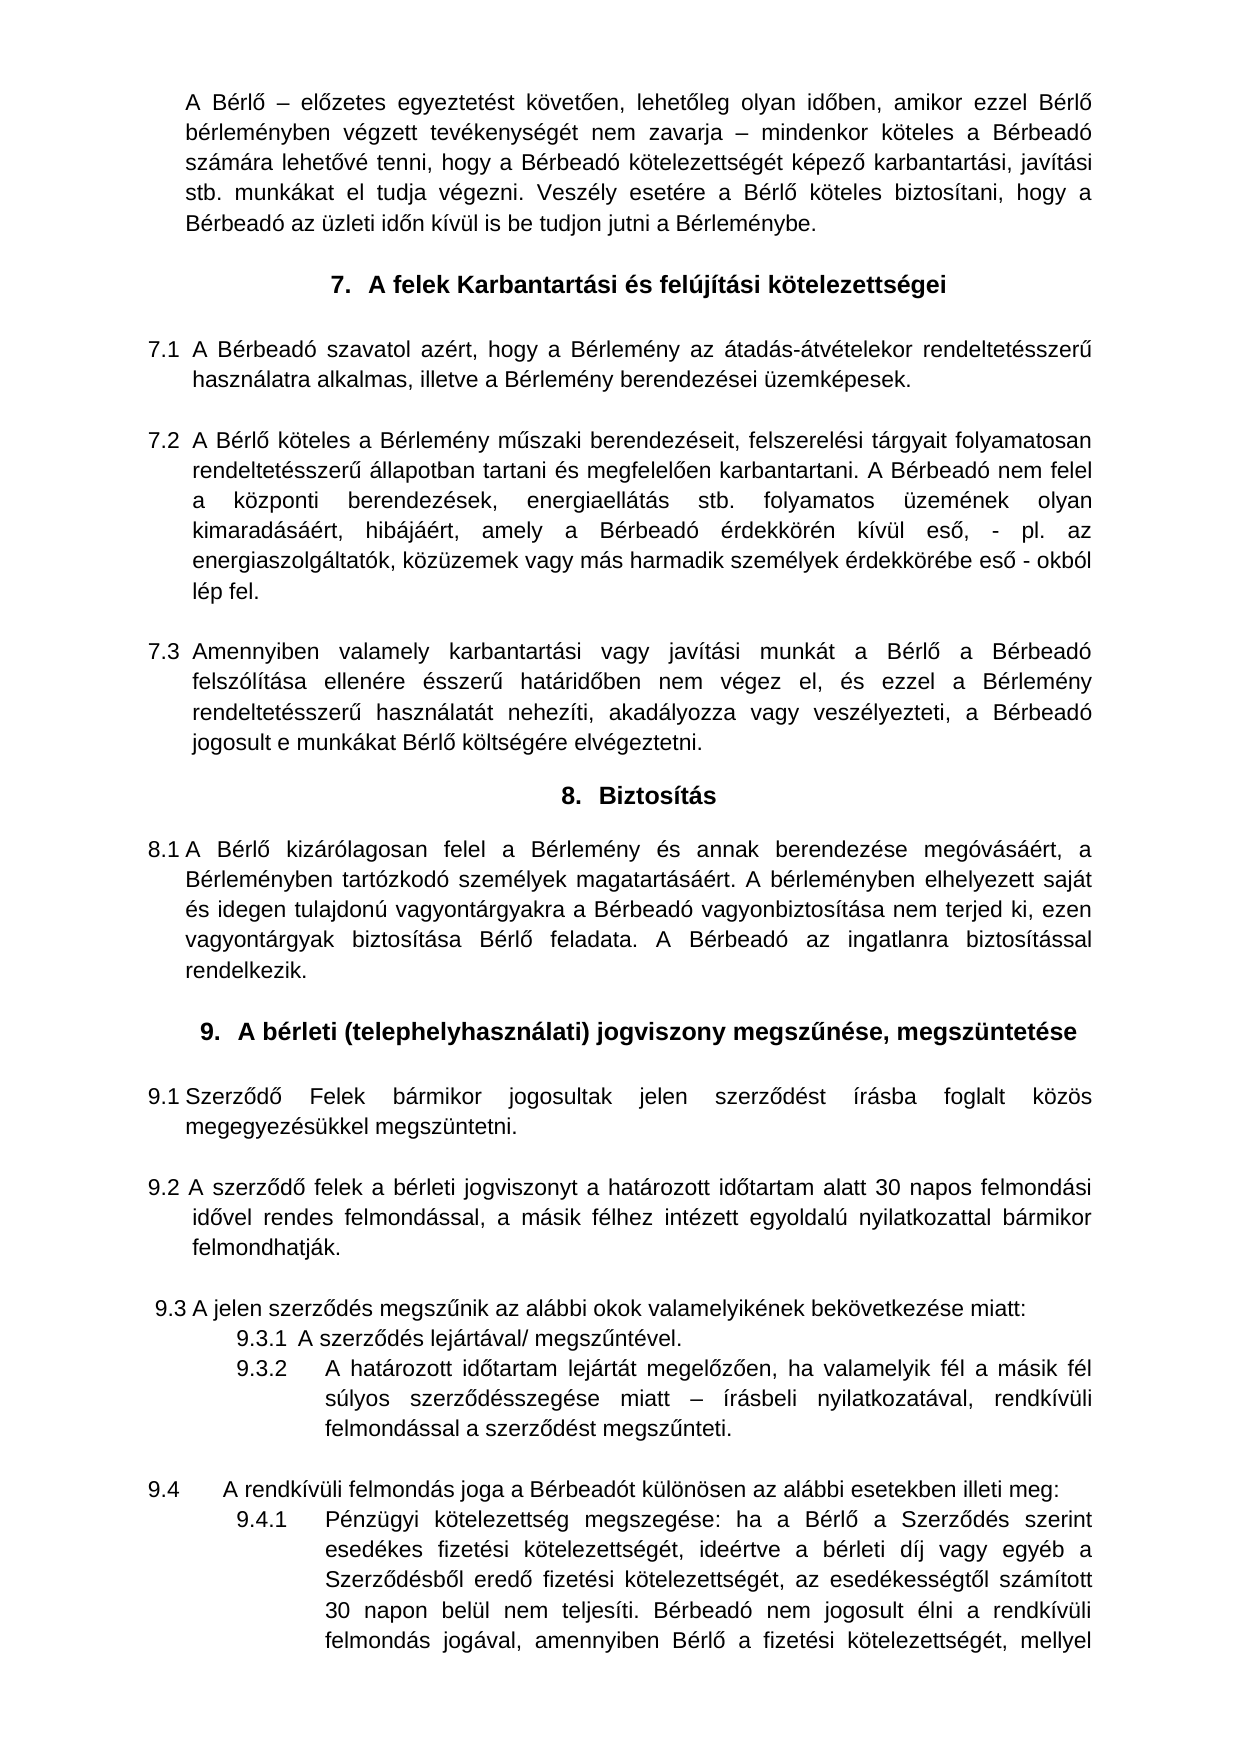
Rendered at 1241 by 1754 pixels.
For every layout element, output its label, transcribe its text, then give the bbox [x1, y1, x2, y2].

list A Bérlő – előzetes egyeztetést követően, lehetőleg olyan időben, amikor ezzel Bérlő bérleményben végzett tevékenységét nem zavarja – mindenkor köteles a Bérbeadó számára lehetővé tenni, hogy a Bérbeadó kötelezettségét képező karbantartási, javítási stb. munkákat el tudja végezni. Veszély esetére a Bérlő köteles biztosítani, hogy a Bérbeadó az üzleti időn kívül is be tudjon jutni a Bérleménybe. [185, 89, 1093, 236]
list Szerződő Felek bármikor jogosultak jelen szerződést írásba foglalt közös megegyezésükkel megszüntetni. [148, 1083, 1093, 1140]
list A Bérlő kizárólagosan felel a Bérlemény és annak berendezése megóvásáért, a Bérleményben tartózkodó személyek magatartásáért. A bérleményben elhelyezett saját és idegen tulajdonú vagyontárgyakra a Bérbeadó vagyonbiztosítása nem terjed ki, ezen vagyontárgyak biztosítása Bérlő feladata. A Bérbeadó az ingatlanra biztosítással rendelkezik. [148, 836, 1093, 983]
text 9.2 A szerződő felek a bérleti jogviszonyt a határozott időtartam alatt 30 napos felmondási idővel rendes felmondással, a másik félhez intézett egyoldalú nyilatkozattal bármikor felmondhatják. [148, 1174, 1093, 1261]
list A felek Karbantartási és felújítási kötelezettségei [185, 270, 1093, 299]
list Biztosítás [185, 781, 1093, 809]
list A jelen szerződés megszűnik az alábbi okok valamelyikének bekövetkezése miatt: [154, 1294, 1093, 1321]
text 7.2 A Bérlő köteles a Bérlemény műszaki berendezéseit, felszerelési tárgyait folyamatosan rendeltetésszerű állapotban tartani és megfelelően karbantartani. A Bérbeadó nem felel a központi berendezések, energiaellátás stb. folyamatos üzemének olyan kimaradásáért, hibájáért, amely a Bérbeadó érdekkörén kívül eső, - pl. az energiaszolgáltatók, közüzemek vagy más harmadik személyek érdekkörébe eső - okból lép fel. [148, 427, 1093, 604]
list A határozott időtartam lejártát megelőzően, ha valamelyik fél a másik fél súlyos szerződésszegése miatt – írásbeli nyilatkozatával, rendkívüli felmondással a szerződést megszűnteti. [236, 1355, 1093, 1442]
list A bérleti (telephelyhasználati) jogviszony megszűnése, megszüntetése [185, 1017, 1093, 1046]
list A szerződés lejártával/ megszűntével. [236, 1325, 1093, 1351]
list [236, 1506, 1093, 1653]
list A rendkívüli felmondás joga a Bérbeadót különösen az alábbi esetekben illeti meg: [148, 1476, 1093, 1502]
text 7.3 Amennyiben valamely karbantartási vagy javítási munkát a Bérlő a Bérbeadó felszólítása ellenére ésszerű határidőben nem végez el, és ezzel a Bérlemény rendeltetésszerű használatát nehezíti, akadályozza vagy veszélyezteti, a Bérbeadó jogosult e munkákat Bérlő költségére elvégeztetni. [148, 638, 1093, 755]
text 7.1 A Bérbeadó szavatol azért, hogy a Bérlemény az átadás-átvételekor rendeltetésszerű használatra alkalmas, illetve a Bérlemény berendezései üzemképesek. [148, 336, 1093, 392]
